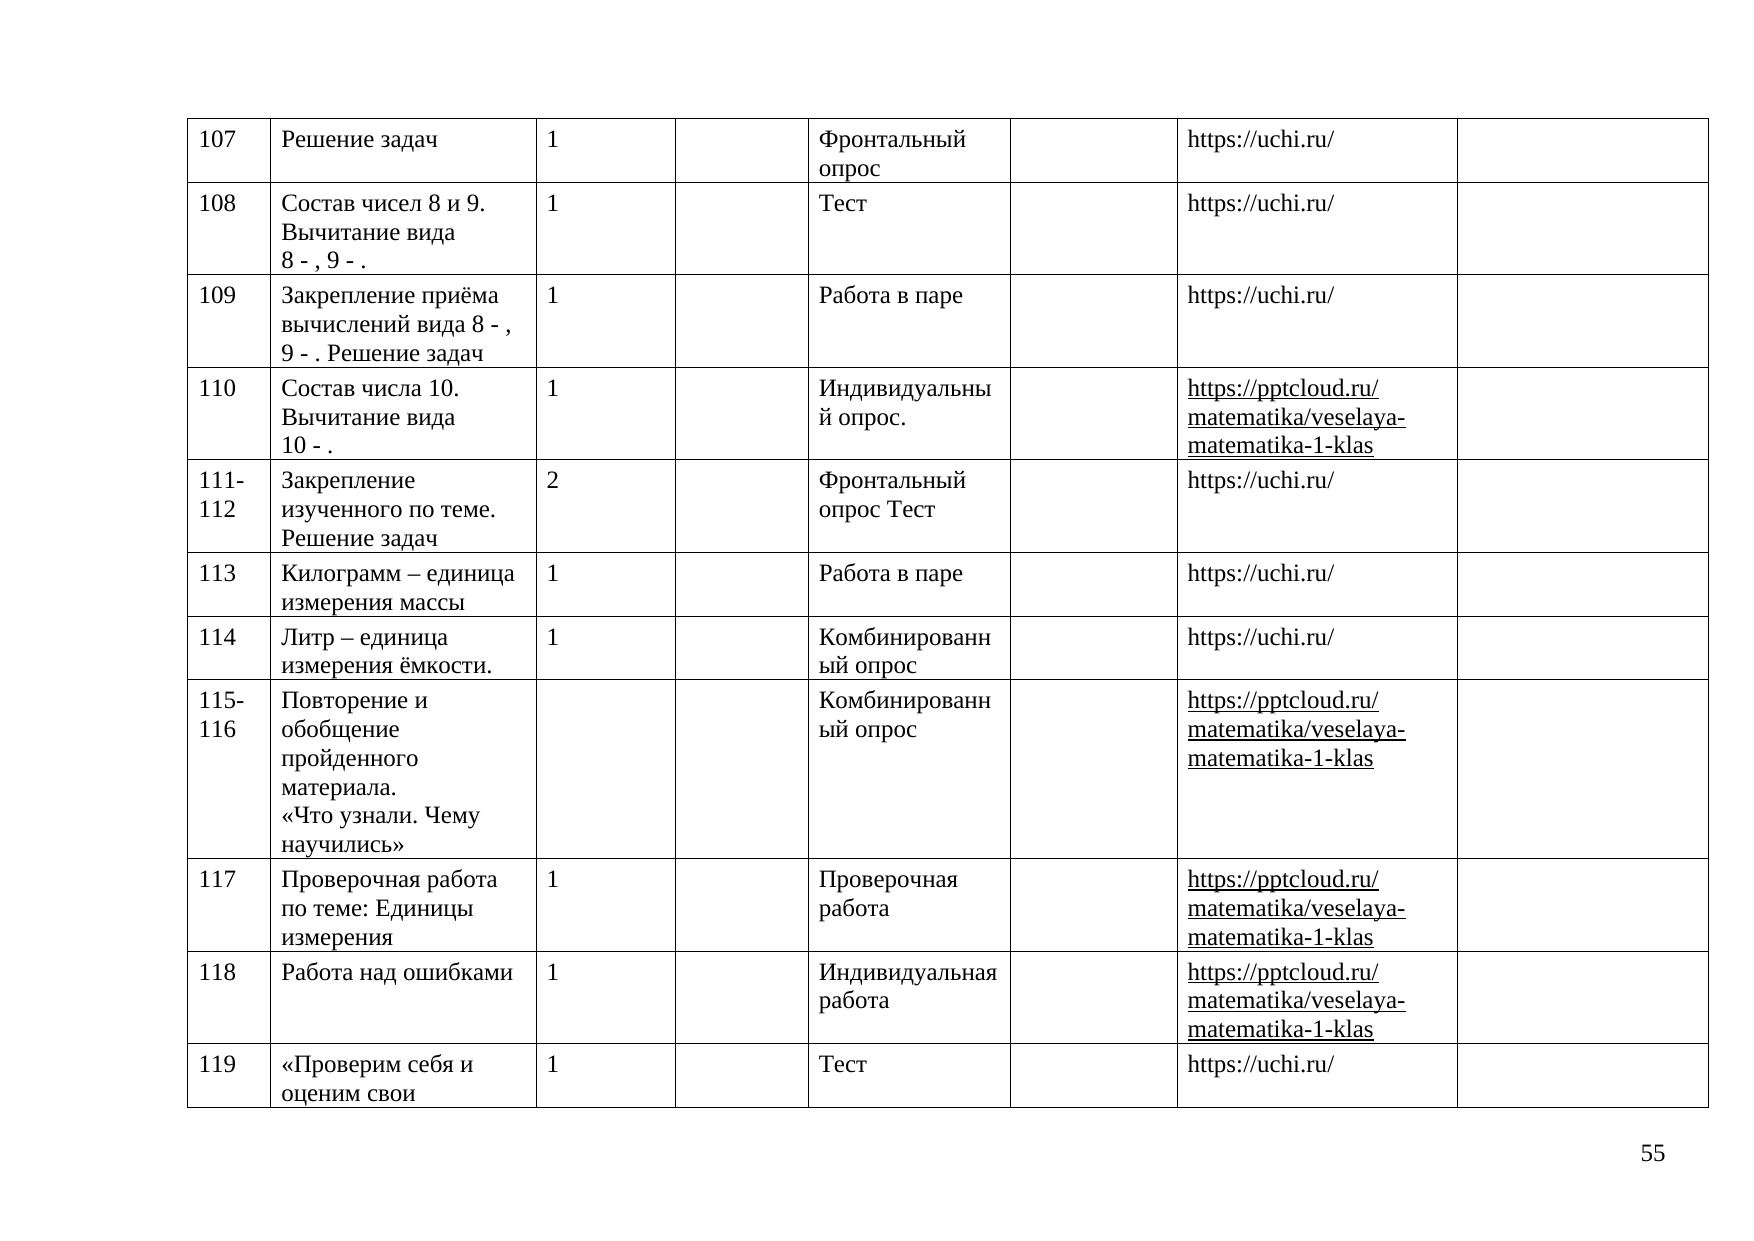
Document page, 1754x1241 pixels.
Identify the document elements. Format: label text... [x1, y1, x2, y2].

table_cell Фронтальный опрос Тест [809, 460, 1010, 552]
table_cell Проверочная работа [809, 859, 1010, 951]
table_cell [1011, 275, 1177, 367]
table_cell [1458, 119, 1708, 182]
table_cell 117 [188, 859, 270, 951]
table_cell [1458, 617, 1708, 679]
table_cell [676, 952, 808, 1043]
table_cell 108 [188, 183, 270, 274]
table_cell Индивидуальная работа [809, 952, 1010, 1043]
table_cell 110 [188, 368, 270, 459]
table_cell Работа над ошибками [271, 952, 536, 1043]
table_cell Комбинированный опрос [809, 617, 1010, 679]
table_cell 1 [537, 859, 675, 951]
table_cell [1458, 460, 1708, 552]
table_cell 1 [537, 617, 675, 679]
table_cell 115-116 [188, 680, 270, 858]
table_cell Тест [809, 183, 1010, 274]
table_cell [676, 275, 808, 367]
table_cell [1458, 368, 1708, 459]
table_cell https://uchi.ru/ [1178, 553, 1457, 616]
table_cell [1011, 859, 1177, 951]
table_cell 109 [188, 275, 270, 367]
table_cell Закрепление изученного по теме. Решение задач [271, 460, 536, 552]
table_cell 119 [188, 1044, 270, 1107]
table_cell Килограмм – единица измерения массы [271, 553, 536, 616]
table_cell Состав числа 10. Вычитание вида 10 - . [271, 368, 536, 459]
table_cell https://pptcloud.ru/matematika/veselaya-matematika-1-klas [1178, 368, 1457, 459]
table_cell 2 [537, 460, 675, 552]
table_cell Фронтальный опрос [809, 119, 1010, 182]
table_cell 1 [537, 368, 675, 459]
table_cell https://uchi.ru/ [1178, 460, 1457, 552]
table_cell https://pptcloud.ru/matematika/veselaya-matematika-1-klas [1178, 859, 1457, 951]
table_cell https://uchi.ru/ [1178, 617, 1457, 679]
table_cell Индивидуальный опрос. [809, 368, 1010, 459]
table_cell [1011, 119, 1177, 182]
table_cell 113 [188, 553, 270, 616]
table_cell [1458, 553, 1708, 616]
table_cell Литр – единица измерения ёмкости. [271, 617, 536, 679]
table_cell https://uchi.ru/ [1178, 275, 1457, 367]
table_cell [1011, 680, 1177, 858]
table_cell 111-112 [188, 460, 270, 552]
table_cell 107 [188, 119, 270, 182]
table_cell Проверочная работа по теме: Единицы измерения [271, 859, 536, 951]
table_cell [676, 1044, 808, 1107]
table_cell [1011, 183, 1177, 274]
table_cell [1458, 952, 1708, 1043]
table_cell [537, 680, 675, 858]
table_cell Решение задач [271, 119, 536, 182]
table_cell 118 [188, 952, 270, 1043]
table_cell [676, 859, 808, 951]
table_cell 1 [537, 1044, 675, 1107]
table_cell Состав чисел 8 и 9. Вычитание вида 8 - , 9 - . [271, 183, 536, 274]
table_cell [1458, 183, 1708, 274]
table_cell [271, 1044, 536, 1107]
table_cell [1011, 368, 1177, 459]
table_cell [1011, 553, 1177, 616]
table_cell Работа в паре [809, 553, 1010, 616]
table_cell https://uchi.ru/ [1178, 119, 1457, 182]
table_cell 1 [537, 275, 675, 367]
table_cell Комбинированный опрос [809, 680, 1010, 858]
table_cell 1 [537, 119, 675, 182]
table_cell https://pptcloud.ru/matematika/veselaya-matematika-1-klas [1178, 952, 1457, 1043]
table_cell [1011, 460, 1177, 552]
table_cell [676, 680, 808, 858]
table_cell https://uchi.ru/ [1178, 1044, 1457, 1107]
table_cell [1011, 617, 1177, 679]
table_cell [676, 183, 808, 274]
table_cell Закрепление приёма вычислений вида 8 - , 9 - . Решение задач [271, 275, 536, 367]
table_cell [676, 119, 808, 182]
table_cell 1 [537, 952, 675, 1043]
table_cell [676, 460, 808, 552]
table_cell 1 [537, 553, 675, 616]
table_cell 114 [188, 617, 270, 679]
table_cell [1011, 952, 1177, 1043]
table_cell https://uchi.ru/ [1178, 183, 1457, 274]
table_cell Тест [809, 1044, 1010, 1107]
table_cell [1458, 680, 1708, 858]
table_cell Работа в паре [809, 275, 1010, 367]
table_cell [676, 617, 808, 679]
table_cell [676, 553, 808, 616]
table_cell [1458, 1044, 1708, 1107]
table_cell [1458, 275, 1708, 367]
table_cell [1458, 859, 1708, 951]
table_cell [676, 368, 808, 459]
table_cell [1011, 1044, 1177, 1107]
table_cell 1 [537, 183, 675, 274]
table_cell Повторение и обобщение пройденного материала. «Что узнали. Чему научились» [271, 680, 536, 858]
table_cell https://pptcloud.ru/matematika/veselaya-matematika-1-klas [1178, 680, 1457, 858]
